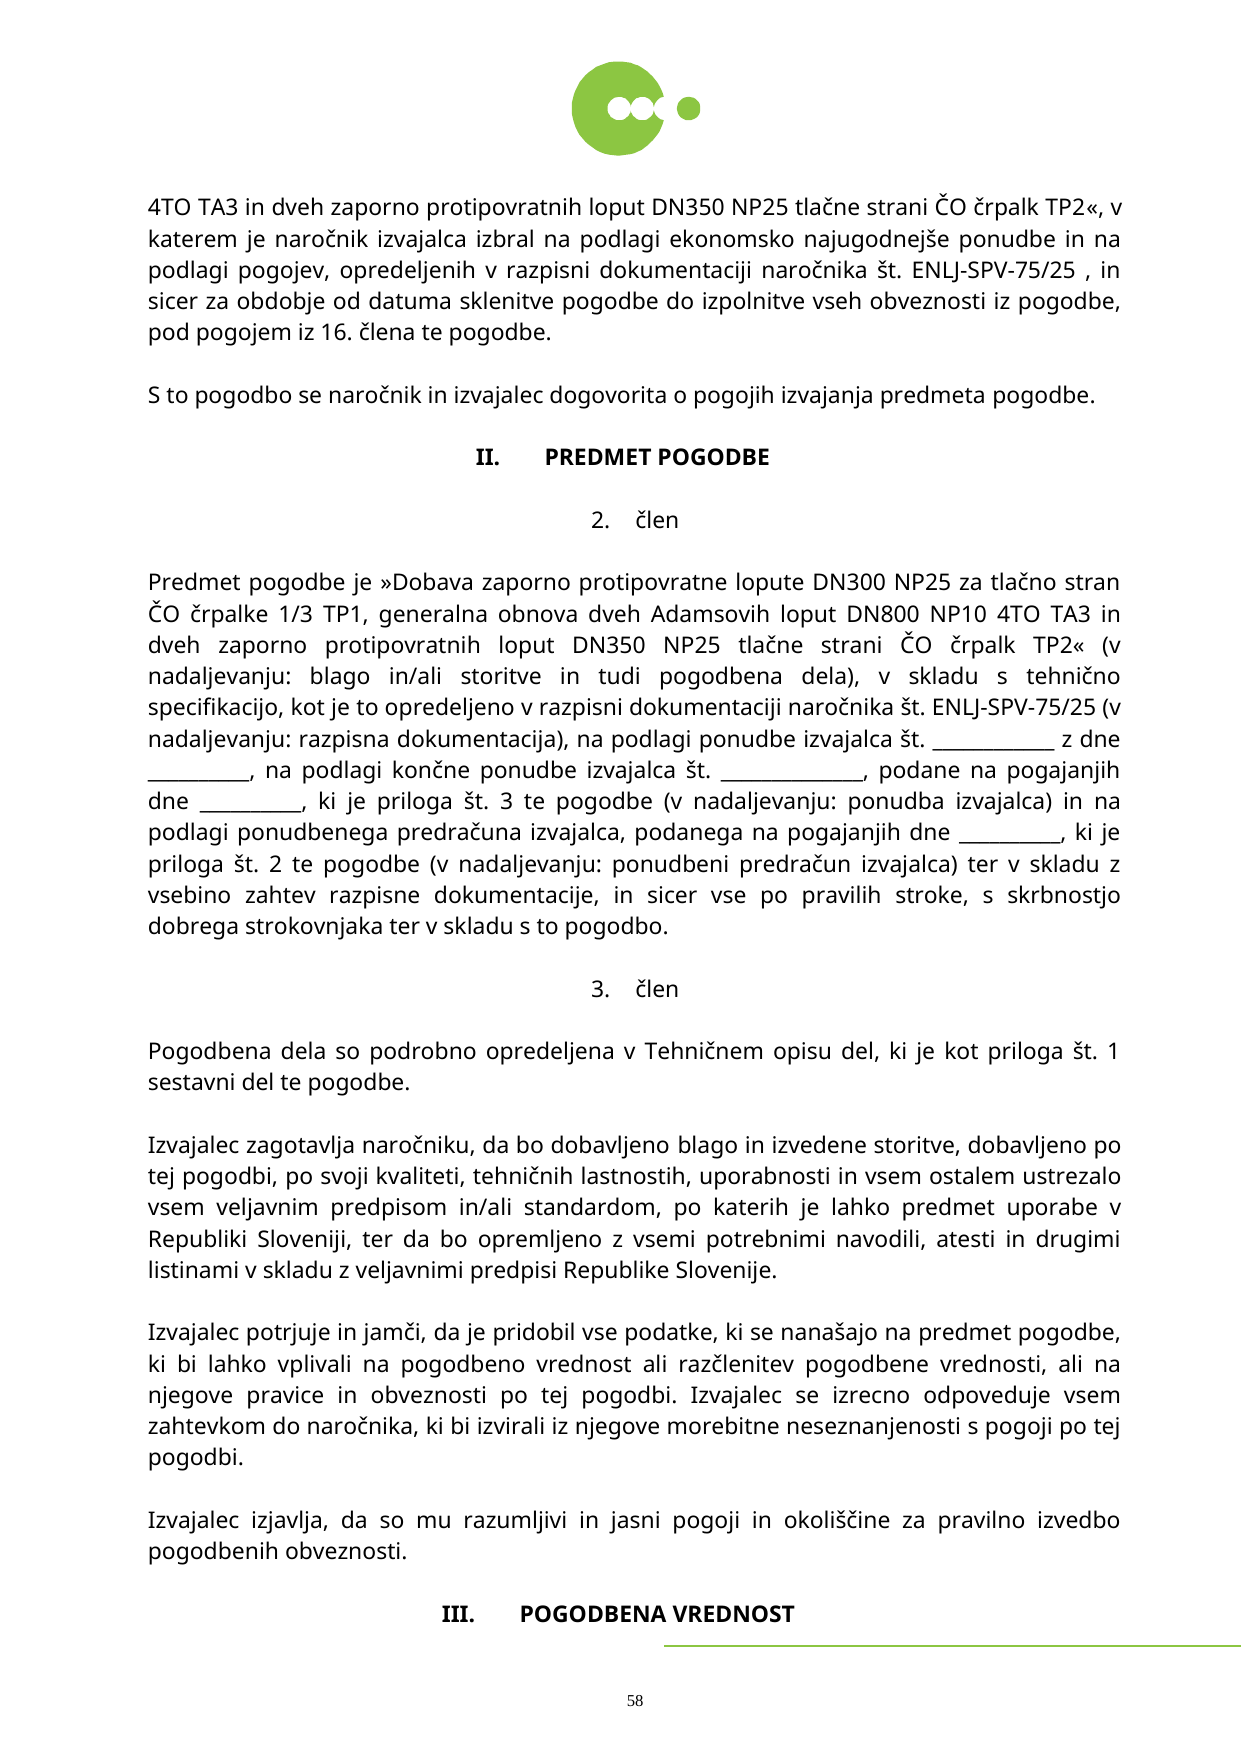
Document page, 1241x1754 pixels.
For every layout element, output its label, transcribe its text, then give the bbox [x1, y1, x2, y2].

text 4TO TA3 in dveh zaporno protipovratnih loput DN350 NP25 tlačne strani ČO črpalk TP2«, v katerem je naročnik izvajalca izbral na podlagi ekonomsko najugodnejše ponudbe in na podlagi pogojev, opredeljenih v razpisni dokumentaciji naročnika št. ENLJ-SPV-75/25 , in sicer za obdobje od datuma sklenitve pogodbe do izpolnitve vseh obveznosti iz pogodbe, pod pogojem iz 16. člena te pogodbe. [148, 191, 1122, 347]
list PREDMET POGODBE [148, 441, 1122, 472]
list POGODBENA VREDNOST [148, 1597, 1122, 1629]
text Izvajalec zagotavlja naročniku, da bo dobavljeno blago in izvedene storitve, dobavljeno po tej pogodbi, po svoji kvaliteti, tehničnih lastnostih, uporabnosti in vsem ostalem ustrezalo vsem veljavnim predpisom in/ali standardom, po katerih je lahko predmet uporabe v Republiki Sloveniji, ter da bo opremljeno z vsemi potrebnimi navodili, atesti in drugimi listinami v skladu z veljavnimi predpisi Republike Slovenije. [148, 1129, 1122, 1285]
text Pogodbena dela so podrobno opredeljena v Tehničnem opisu del, ki je kot priloga št. 1 sestavni del te pogodbe. [148, 1035, 1122, 1097]
text Predmet pogodbe je »Dobava zaporno protipovratne lopute DN300 NP25 za tlačno stran ČO črpalke 1/3 TP1, generalna obnova dveh Adamsovih loput DN800 NP10 4TO TA3 in dveh zaporno protipovratnih loput DN350 NP25 tlačne strani ČO črpalk TP2« (v nadaljevanju: blago in/ali storitve in tudi pogodbena dela), v skladu s tehnično specifikacijo, kot je to opredeljeno v razpisni dokumentaciji naročnika št. ENLJ-SPV-75/25 (v nadaljevanju: razpisna dokumentacija), na podlagi ponudbe izvajalca št. ____________ z dne __________, na podlagi končne ponudbe izvajalca št. ______________, podane na pogajanjih dne __________, ki je priloga št. 3 te pogodbe (v nadaljevanju: ponudba izvajalca) in na podlagi ponudbenega predračuna izvajalca, podanega na pogajanjih dne __________, ki je priloga št. 2 te pogodbe (v nadaljevanju: ponudbeni predračun izvajalca) ter v skladu z vsebino zahtev razpisne dokumentacije, in sicer vse po pravilih stroke, s skrbnostjo dobrega strokovnjaka ter v skladu s to pogodbo. [148, 566, 1122, 941]
list Izvajalec potrjuje in jamči, da je pridobil vse podatke, ki se nanašajo na predmet pogodbe, ki bi lahko vplivali na pogodbeno vrednost ali razčlenitev pogodbene vrednosti, ali na njegove pravice in obveznosti po tej pogodbi. Izvajalec se izrecno odpoveduje vsem zahtevkom do naročnika, ki bi izvirali iz njegove morebitne neseznanjenosti s pogoji po tej pogodbi. [148, 1316, 1122, 1472]
text Izvajalec izjavlja, da so mu razumljivi in jasni pogoji in okoliščine za pravilno izvedbo pogodbenih obveznosti. [148, 1504, 1122, 1566]
text S to pogodbo se naročnik in izvajalec dogovorita o pogojih izvajanja predmeta pogodbe. [148, 379, 1122, 410]
list člen [148, 972, 1122, 1004]
list člen [148, 504, 1122, 535]
